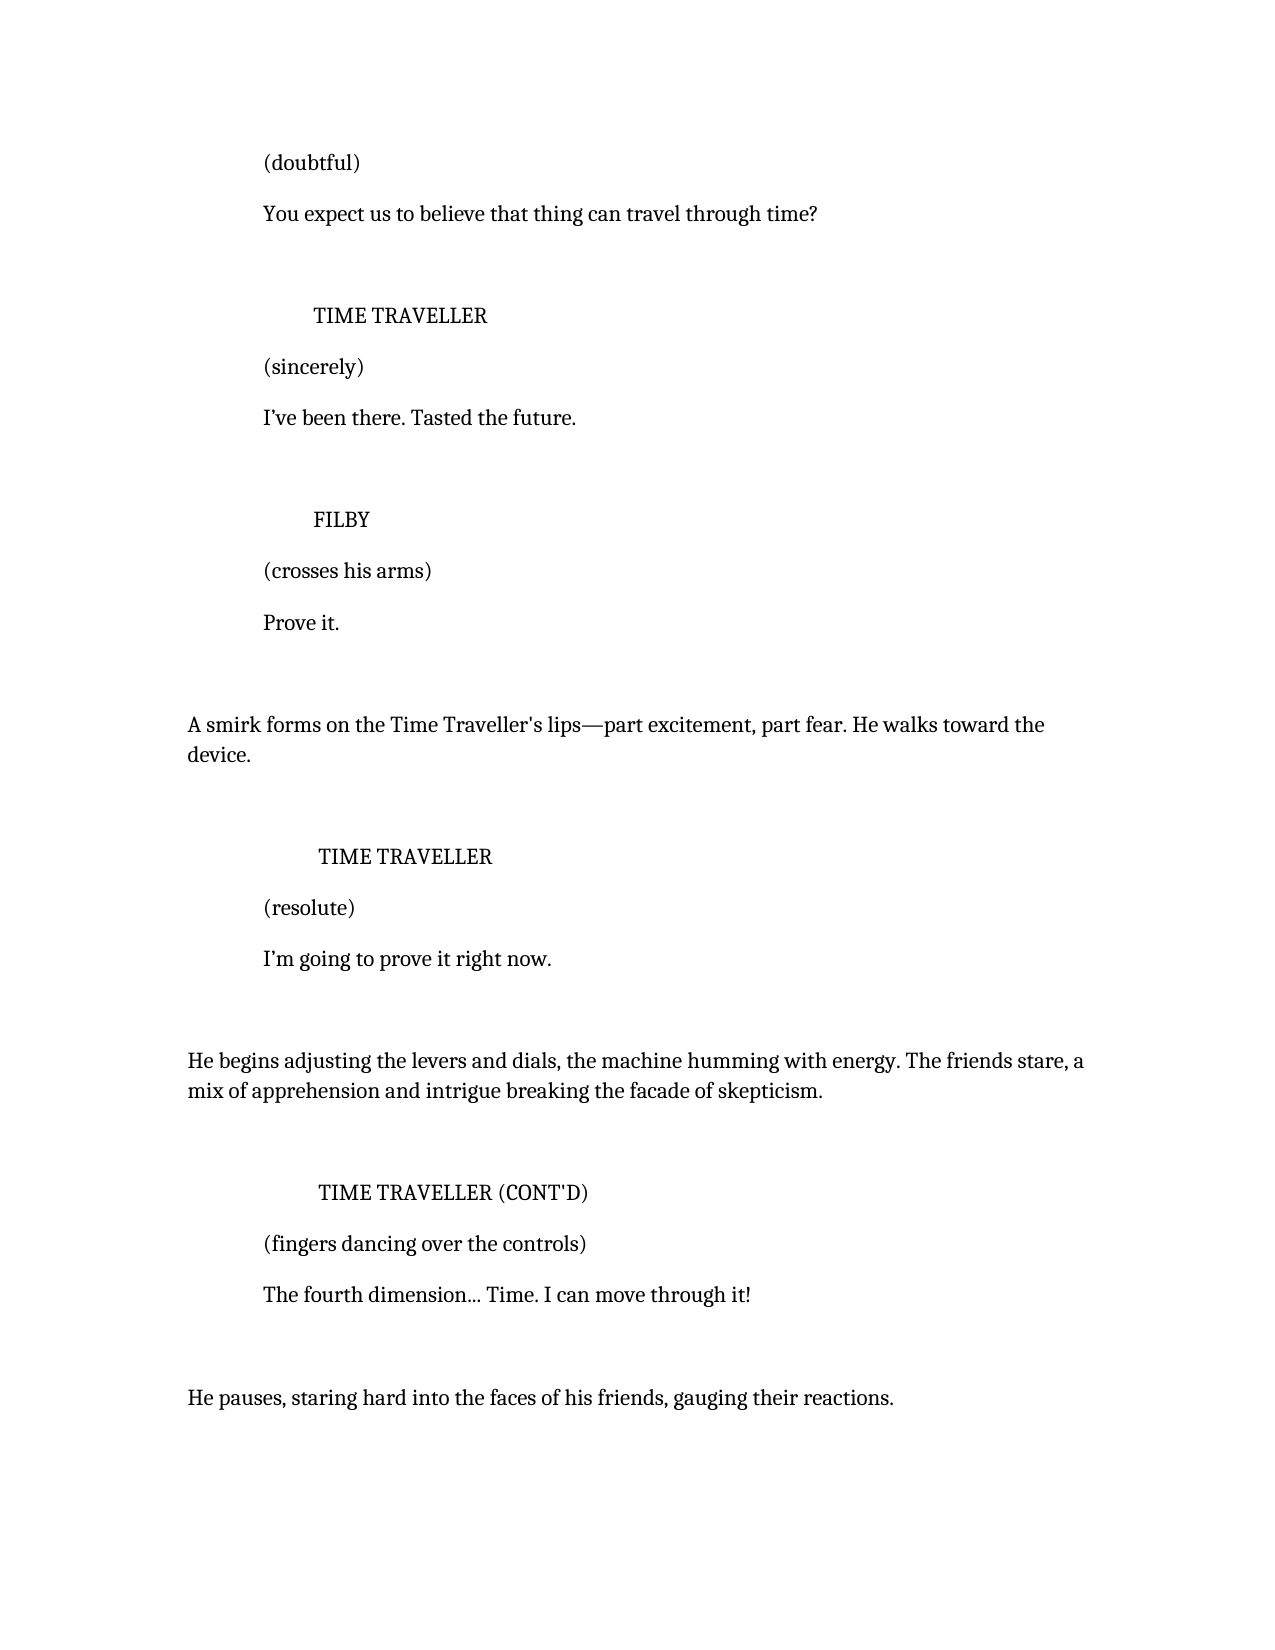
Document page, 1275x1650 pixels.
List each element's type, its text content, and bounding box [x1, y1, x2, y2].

text (fingers dancing over the controls) [187, 1231, 1087, 1258]
text Prove it. [187, 609, 1087, 636]
text I’m going to prove it right now. [187, 946, 1087, 972]
text He pauses, staring hard into the faces of his friends, gauging their reactions. [187, 1384, 1087, 1411]
text You expect us to believe that thing can travel through time? [187, 201, 1087, 227]
text A smirk forms on the Time Traveller's lips—part excitement, part fear. He walks toward the device. [187, 711, 1087, 768]
text I’ve been there. Tasted the future. [187, 405, 1087, 432]
text The fourth dimension... Time. I can move through it! [187, 1282, 1087, 1309]
text (sincerely) [187, 354, 1087, 381]
text (crosses his arms) [187, 558, 1087, 585]
text (resolute) [187, 895, 1087, 921]
text TIME TRAVELLER [187, 844, 1087, 870]
text TIME TRAVELLER [187, 303, 1087, 329]
text (doubtful) [187, 150, 1087, 176]
text TIME TRAVELLER (CONT'D) [187, 1180, 1087, 1207]
text He begins adjusting the levers and dials, the machine humming with energy. The friends stare, a mix of apprehension and intrigue breaking the facade of skepticism. [187, 1048, 1087, 1104]
text FILBY [187, 507, 1087, 534]
